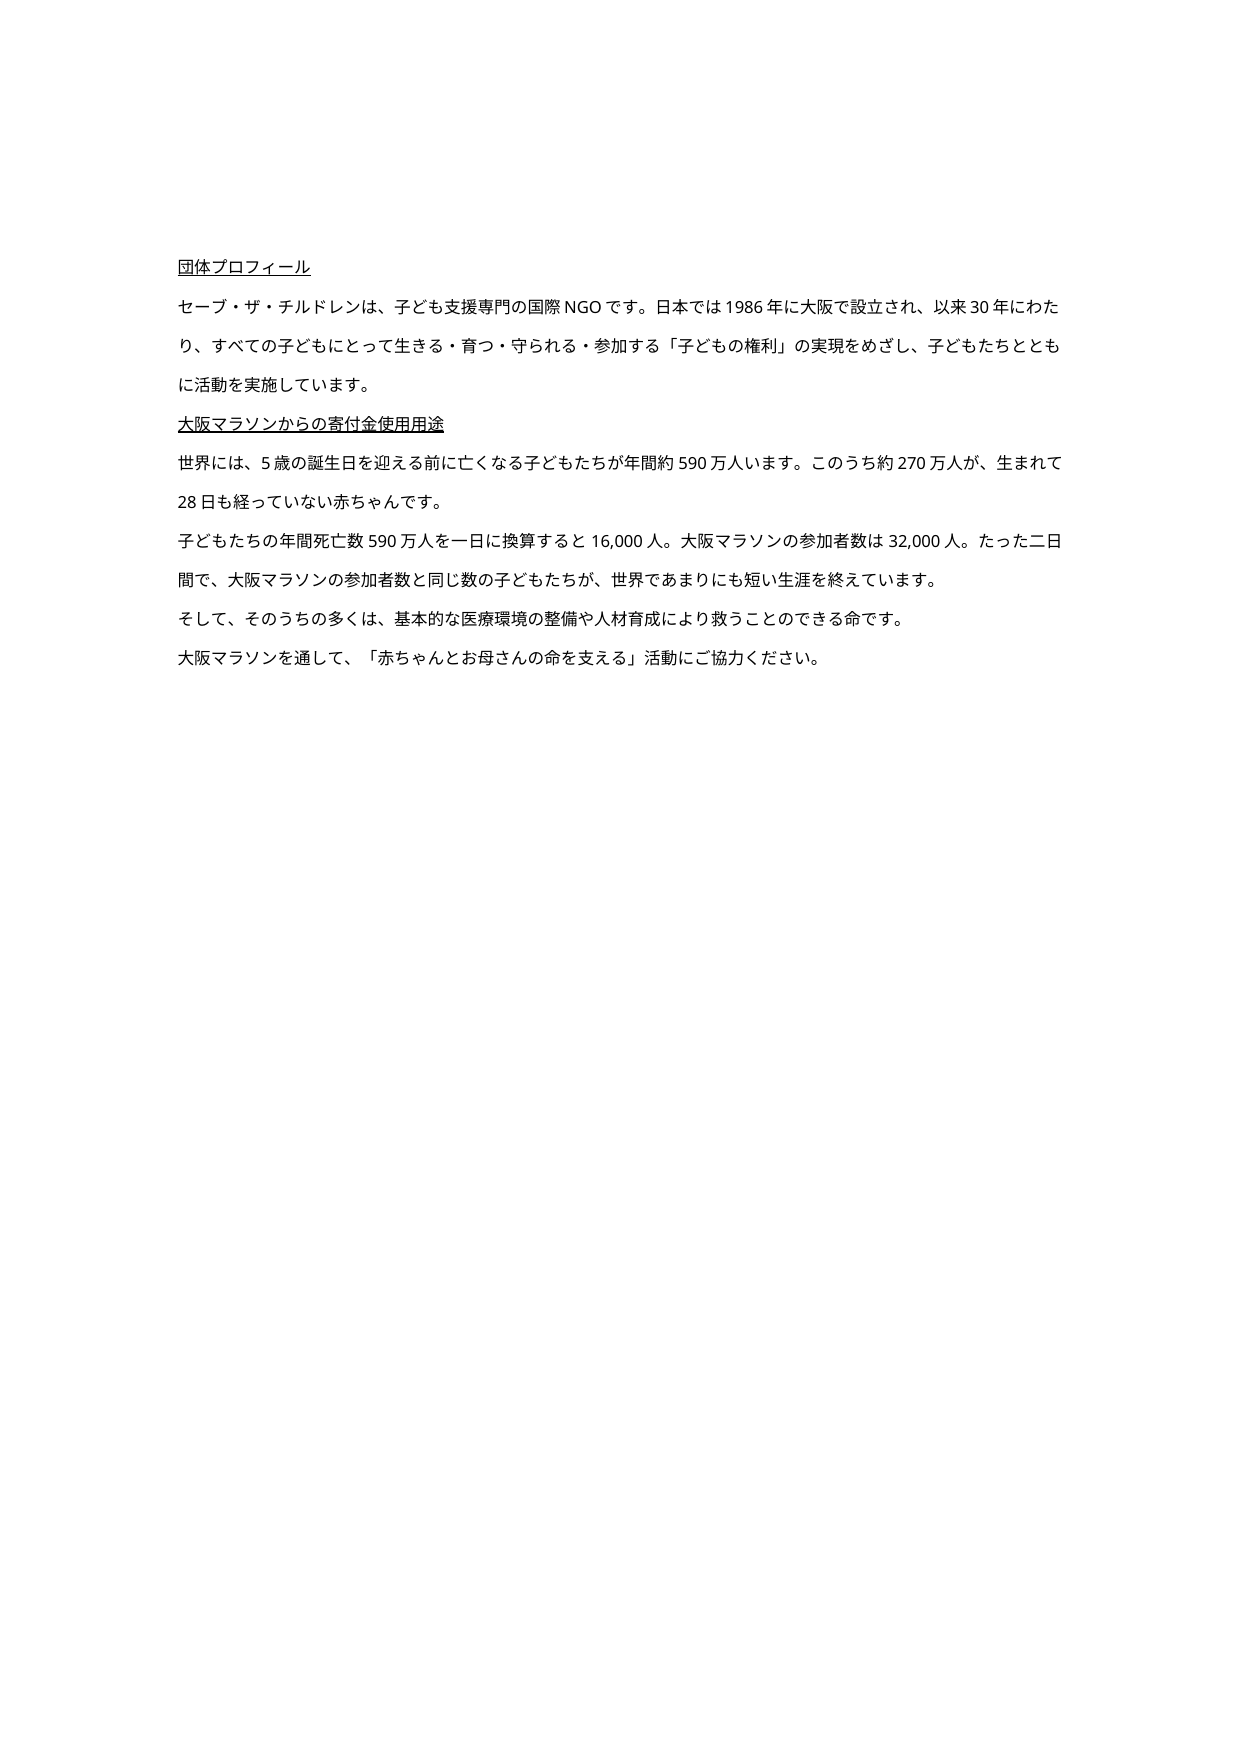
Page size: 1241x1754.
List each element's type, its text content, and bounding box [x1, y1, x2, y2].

text そして、そのうちの多くは、基本的な医療環境の整備や人材育成により救うことのできる命です。 [177, 599, 1063, 638]
text 子どもたちの年間死亡数590万人を一日に換算すると16,000人。大阪マラソンの参加者数は32,000人。たった二日間で、大阪マラソンの参加者数と同じ数の子どもたちが、世界であまりにも短い生涯を終えています。 [177, 521, 1063, 599]
text 大阪マラソンを通して、「赤ちゃんとお母さんの命を支える」活動にご協力ください。 [177, 638, 1063, 677]
text セーブ・ザ・チルドレンは、子ども支援専門の国際NGOです。日本では1986年に大阪で設立され、以来30年にわたり、すべての子どもにとって生きる・育つ・守られる・参加する「子どもの権利」の実現をめざし、子どもたちとともに活動を実施しています。 [177, 286, 1063, 403]
text 団体プロフィール [177, 247, 1063, 286]
text 大阪マラソンからの寄付金使用用途 [177, 403, 1063, 442]
text 世界には、5歳の誕生日を迎える前に亡くなる子どもたちが年間約590万人います。このうち約270万人が、生まれて28日も経っていない赤ちゃんです。 [177, 442, 1063, 521]
